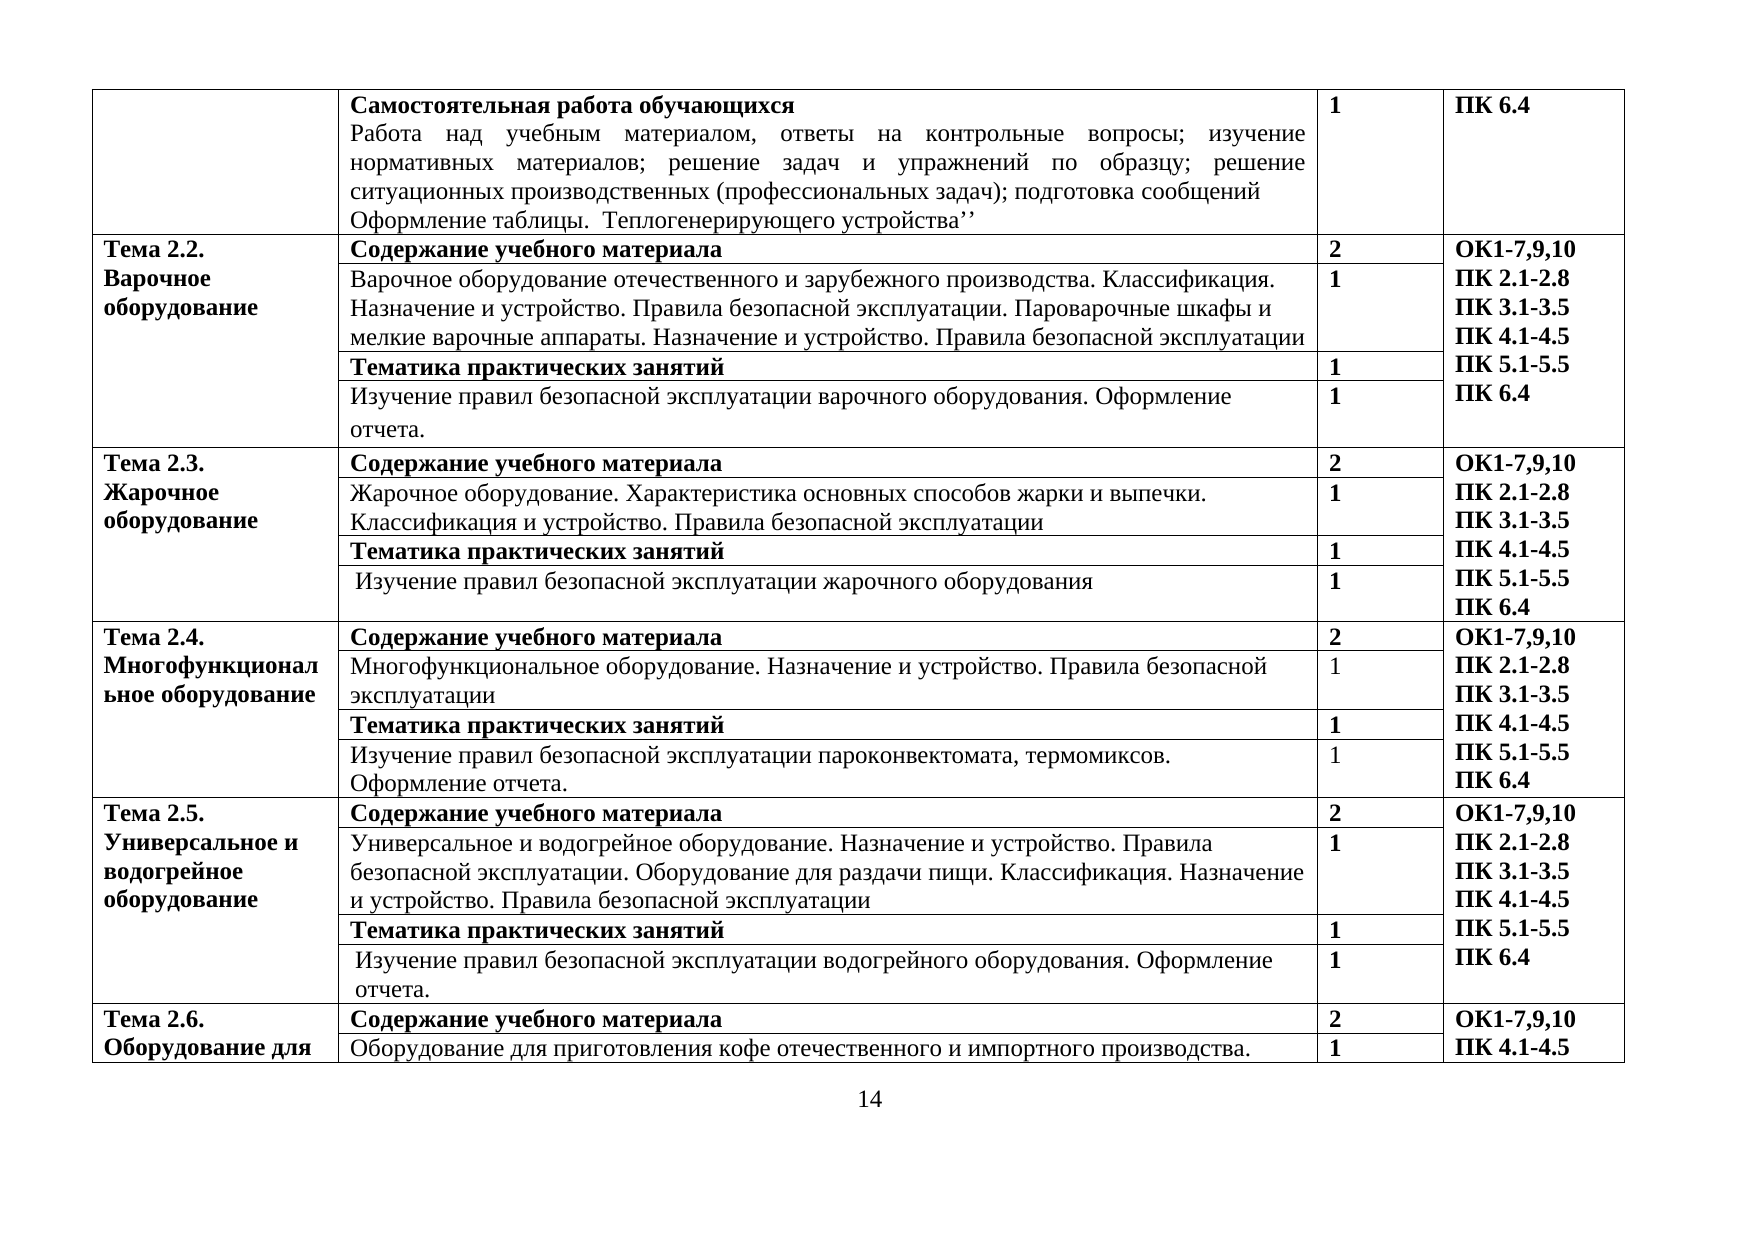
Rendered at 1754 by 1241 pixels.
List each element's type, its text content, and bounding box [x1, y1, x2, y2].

table_cell Универсальное и водогрейное оборудование. Назначение и устройство. Правила безопасной эксплуатации. Оборудование для раздачи пищи. Классификация. Назначение и устройство. Правила безопасной эксплуатации [339, 828, 1317, 914]
table_cell ОК1-7,9,10 ПК 2.1-2.8 ПК 3.1-3.5 ПК 4.1-4.5 ПК 5.1-5.5 ПК 6.4 [1444, 235, 1624, 447]
table_cell 1 [1318, 740, 1443, 797]
table_cell Изучение правил безопасной эксплуатации пароконвектомата, термомиксов. Оформление отчета. [339, 740, 1317, 797]
table_cell Варочное оборудование отечественного и зарубежного производства. Классификация. Назначение и устройство. Правила безопасной эксплуатации. Пароварочные шкафы и мелкие варочные аппараты. Назначение и устройство. Правила безопасной эксплуатации [339, 264, 1317, 351]
table_cell Тема 2.4. Многофункциональное оборудование [93, 622, 338, 797]
table_cell Тематика практических занятий [339, 352, 1317, 380]
table_cell Тематика практических занятий [339, 536, 1317, 565]
table_cell 2 [1318, 448, 1443, 477]
table_cell 1 [1318, 566, 1443, 621]
table_cell 1 [1318, 651, 1443, 709]
table_cell Многофункциональное оборудование. Назначение и устройство. Правила безопасной эксплуатации [339, 651, 1317, 709]
table_cell Содержание учебного материала [339, 622, 1317, 650]
table_cell Тематика практических занятий [339, 915, 1317, 944]
table_cell ОК1-7,9,10 ПК 2.1-2.8 ПК 3.1-3.5 ПК 4.1-4.5 ПК 5.1-5.5 ПК 6.4 [1444, 622, 1624, 797]
table_cell ОК1-7,9,10 ПК 2.1-2.8 ПК 3.1-3.5 ПК 4.1-4.5 ПК 5.1-5.5 ПК 6.4 [1444, 448, 1624, 621]
table_cell 1 [1318, 381, 1443, 447]
table_cell Самостоятельная работа обучающихся Работа над учебным материалом, ответы на контрольные вопросы; изучение нормативных материалов; решение задач и упражнений по образцу; решение ситуационных производственных (профессиональных задач); подготовка сообщений Оформление таблицы. Теплогенерирующего устройства’’ [339, 90, 1317, 233]
table_cell Содержание учебного материала [339, 448, 1317, 477]
table_cell Изучение правил безопасной эксплуатации жарочного оборудования [339, 566, 1317, 621]
table_cell 1 [1318, 710, 1443, 739]
table_cell 1 [1318, 915, 1443, 944]
table_cell Тема 2.6. Оборудование для бариста [93, 1004, 338, 1062]
table_cell 1 [1318, 536, 1443, 565]
table_cell 2 [1318, 1004, 1443, 1032]
table_cell 1 [1318, 478, 1443, 535]
table_cell Тематика практических занятий [339, 710, 1317, 739]
table_cell 1 [1318, 264, 1443, 351]
table_cell 2 [1318, 622, 1443, 650]
table_cell Содержание учебного материала [339, 235, 1317, 263]
table_cell ОК1-7,9,10 ПК 2.1-2.8 ПК 3.1-3.5 ПК 4.1-4.5 ПК 5.1-5.5 ПК 6.4 [1444, 798, 1624, 1003]
table_cell ОК1-7,9,10 ПК 4.1-4.5 ПК 6.4 [1444, 1004, 1624, 1062]
table_cell 1 [1318, 352, 1443, 380]
table_cell Жарочное оборудование. Характеристика основных способов жарки и выпечки. Классификация и устройство. Правила безопасной эксплуатации [339, 478, 1317, 535]
table_cell 1 [1318, 1034, 1443, 1062]
table_cell Тема 2.5. Универсальное и водогрейное оборудование [93, 798, 338, 1003]
table_cell 1 [1318, 90, 1443, 233]
table_cell Содержание учебного материала [339, 798, 1317, 827]
table_cell Тема 2.2. Варочное оборудование [93, 235, 338, 447]
table_cell 1 [1318, 828, 1443, 914]
table_cell Изучение правил безопасной эксплуатации водогрейного оборудования. Оформление отчета. [339, 945, 1317, 1003]
table_cell 2 [1318, 798, 1443, 827]
table_cell 1 [1318, 945, 1443, 1003]
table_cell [339, 1034, 1317, 1062]
table_cell Тема 2.3. Жарочное оборудование [93, 448, 338, 621]
table_cell Изучение правил безопасной эксплуатации варочного оборудования. Оформление отчета. [339, 381, 1317, 447]
table_cell 2 [1318, 235, 1443, 263]
table_cell Содержание учебного материала [339, 1004, 1317, 1032]
